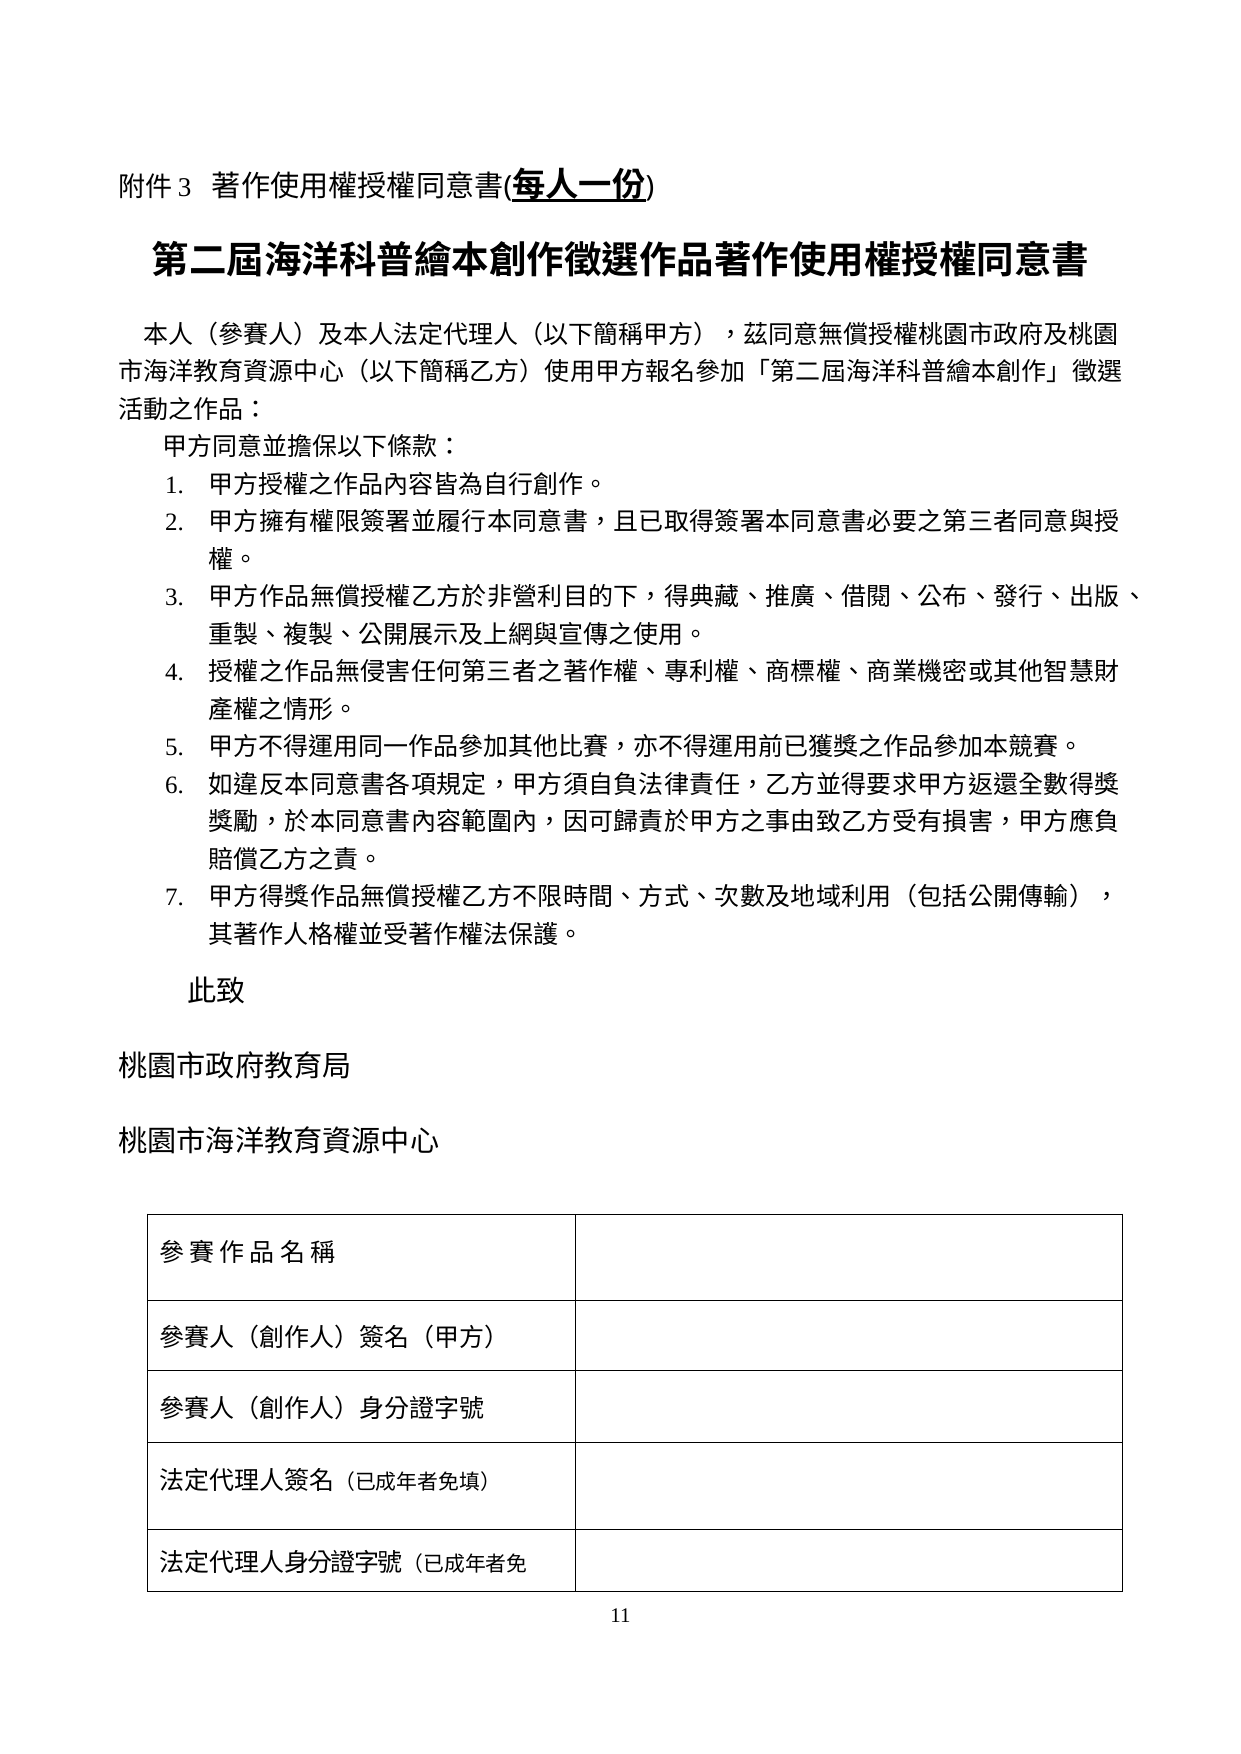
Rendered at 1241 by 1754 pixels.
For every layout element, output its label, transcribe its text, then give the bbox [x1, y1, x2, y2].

list 授權之作品無侵害任何第三者之著作權、專利權、商標權、商業機密或其他智慧財產權之情形。 [165, 651, 1122, 726]
table_cell [576, 1530, 1122, 1591]
table_cell [576, 1443, 1122, 1529]
text 桃園市海洋教育資源中心 [118, 1101, 1122, 1176]
list 如違反本同意書各項規定，甲方須自負法律責任，乙方並得要求甲方返還全數得獎獎勵，於本同意書內容範圍內，因可歸責於甲方之事由致乙方受有損害，甲方應負賠償乙方之責。 [165, 763, 1122, 876]
list 甲方授權之作品內容皆為自行創作。 [165, 463, 1122, 501]
text 附件3 著作使用權授權同意書(每人一份) [118, 145, 1122, 220]
table_cell [576, 1301, 1122, 1370]
list 甲方得獎作品無償授權乙方不限時間、方式、次數及地域利用（包括公開傳輸），其著作人格權並受著作權法保護。 [165, 876, 1122, 951]
text 桃園市政府教育局 [118, 1026, 1122, 1101]
table_cell 法定代理人簽名（已成年者免填） [148, 1443, 575, 1529]
text 第二屆海洋科普繪本創作徵選作品著作使用權授權同意書 [118, 220, 1122, 295]
table_cell 參賽人（創作人）身分證字號 [148, 1371, 575, 1442]
list 甲方不得運用同一作品參加其他比賽，亦不得運用前已獲獎之作品參加本競賽。 [165, 726, 1122, 763]
text 本人（參賽人）及本人法定代理人（以下簡稱甲方），茲同意無償授權桃園市政府及桃園市海洋教育資源中心（以下簡稱乙方）使用甲方報名參加「第二屆海洋科普繪本創作」徵選活動之作品： [118, 313, 1122, 426]
list 甲方作品無償授權乙方於非營利目的下，得典藏、推廣、借閱、公布、發行、出版、重製、複製、公開展示及上網與宣傳之使用。 [165, 576, 1122, 651]
table_cell [576, 1371, 1122, 1442]
table_cell 參賽人（創作人）簽名（甲方） [148, 1301, 575, 1370]
table_cell 法定代理人身分證字號（已成年者免填） [148, 1530, 575, 1591]
text 此致 [118, 951, 1122, 1026]
table_header 參賽作品名稱 [148, 1215, 575, 1300]
list 甲方擁有權限簽署並履行本同意書，且已取得簽署本同意書必要之第三者同意與授權。 [165, 501, 1122, 576]
text 甲方同意並擔保以下條款： [118, 426, 1122, 463]
table_header [576, 1215, 1122, 1300]
